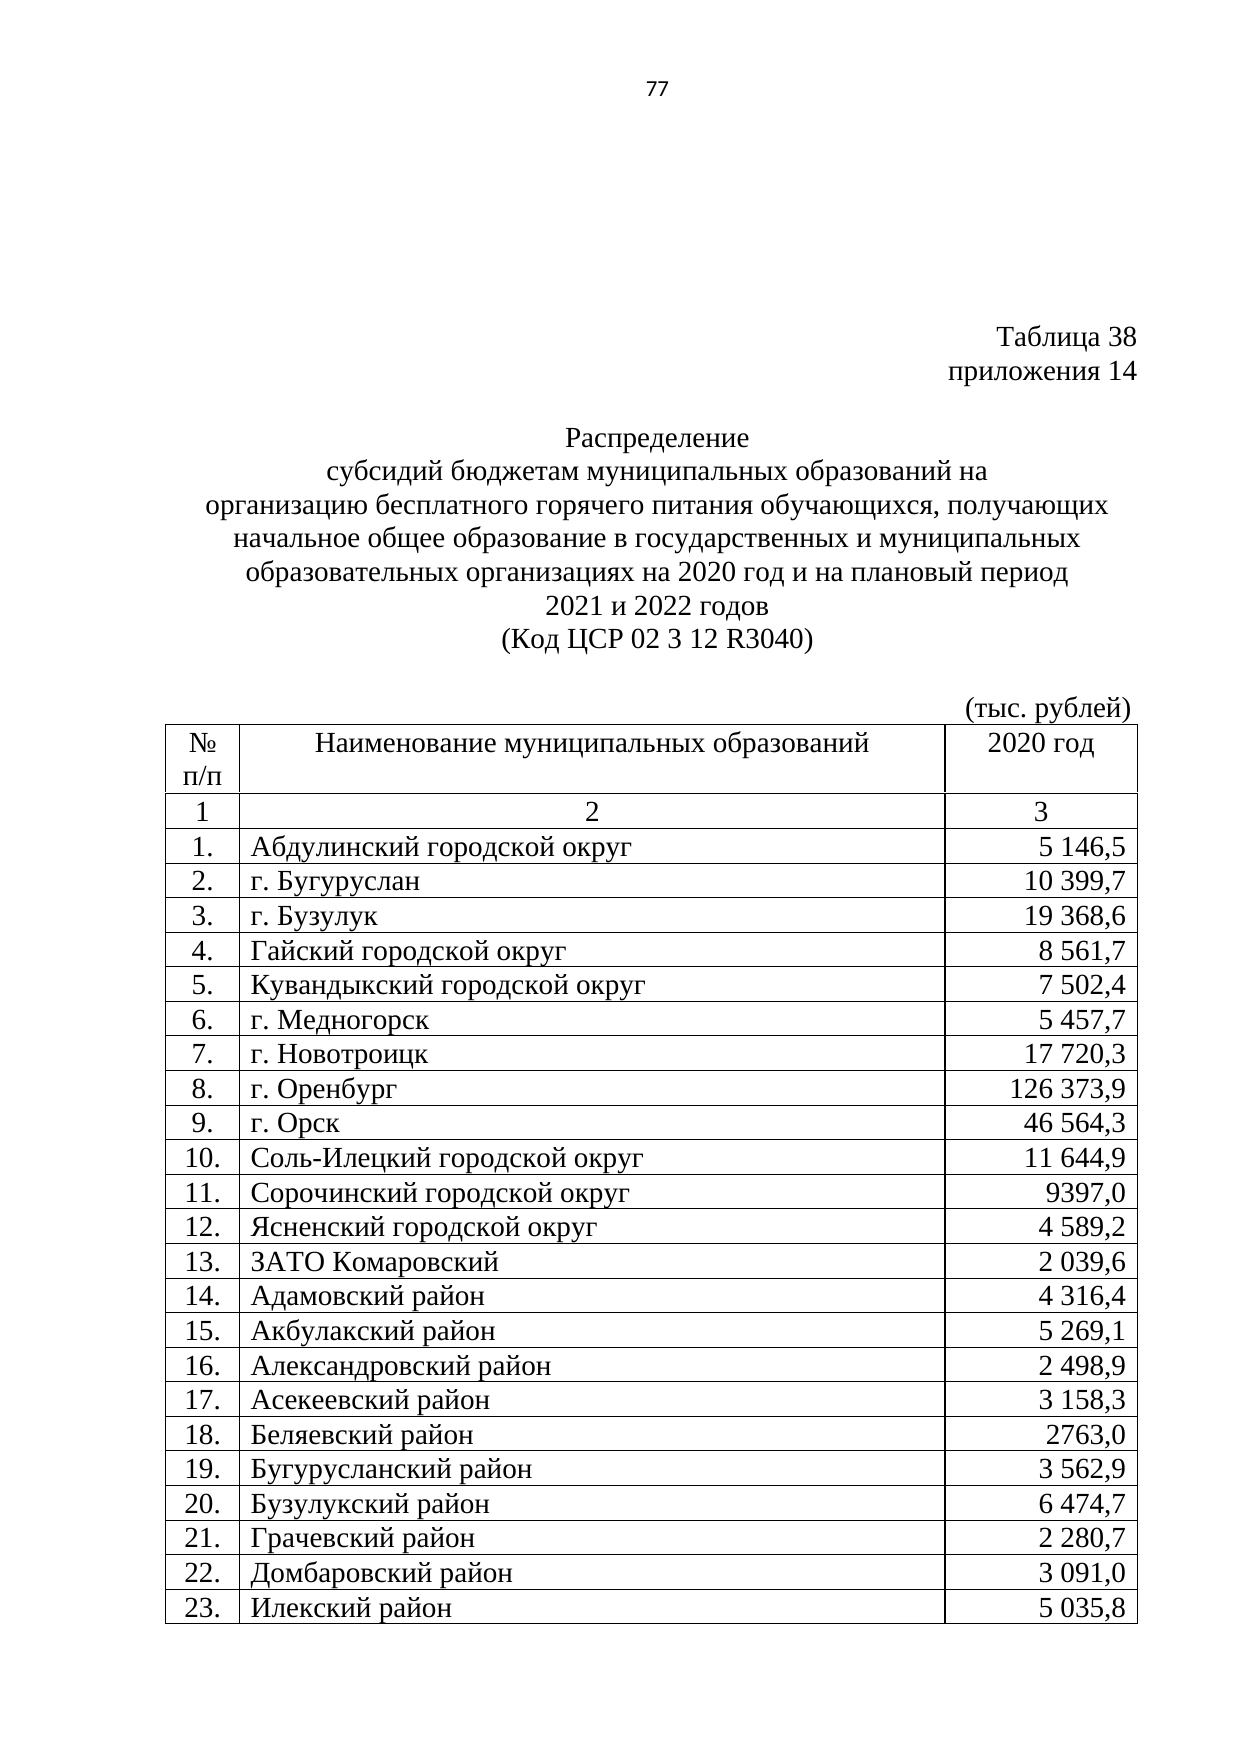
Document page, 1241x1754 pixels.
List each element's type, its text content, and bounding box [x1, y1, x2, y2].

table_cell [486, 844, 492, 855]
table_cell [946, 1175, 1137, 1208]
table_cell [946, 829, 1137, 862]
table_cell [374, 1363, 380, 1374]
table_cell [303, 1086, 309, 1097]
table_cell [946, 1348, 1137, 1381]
text (тыс. рублей) [177, 690, 1137, 724]
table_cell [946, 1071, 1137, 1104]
text организацию бесплатного горячего питания обучающихся, получающих начальное общее образование в государственных и муниципальных образовательных организациях на 2020 год и на плановый период [177, 487, 1137, 588]
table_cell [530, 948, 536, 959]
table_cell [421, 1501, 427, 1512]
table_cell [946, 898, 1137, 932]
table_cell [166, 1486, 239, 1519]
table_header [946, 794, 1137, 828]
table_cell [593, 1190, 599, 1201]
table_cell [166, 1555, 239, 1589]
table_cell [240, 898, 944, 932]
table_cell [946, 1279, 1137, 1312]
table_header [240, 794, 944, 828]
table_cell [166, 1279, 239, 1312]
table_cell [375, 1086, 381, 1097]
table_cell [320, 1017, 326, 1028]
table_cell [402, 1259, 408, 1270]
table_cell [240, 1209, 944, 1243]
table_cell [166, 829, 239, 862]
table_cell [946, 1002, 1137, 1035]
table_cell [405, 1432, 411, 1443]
text Таблица 38 [177, 319, 1137, 353]
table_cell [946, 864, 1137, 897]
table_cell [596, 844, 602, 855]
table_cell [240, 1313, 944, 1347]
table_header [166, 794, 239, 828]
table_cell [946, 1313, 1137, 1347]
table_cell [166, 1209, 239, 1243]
text приложения 14 [177, 353, 1137, 386]
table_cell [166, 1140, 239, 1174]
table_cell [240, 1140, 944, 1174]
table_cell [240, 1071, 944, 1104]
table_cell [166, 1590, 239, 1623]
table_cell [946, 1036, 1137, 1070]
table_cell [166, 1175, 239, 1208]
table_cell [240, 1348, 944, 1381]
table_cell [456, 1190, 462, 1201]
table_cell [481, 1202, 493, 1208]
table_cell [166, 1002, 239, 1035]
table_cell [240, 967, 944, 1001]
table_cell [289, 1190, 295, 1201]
text 2021 и 2022 годов [177, 588, 1137, 621]
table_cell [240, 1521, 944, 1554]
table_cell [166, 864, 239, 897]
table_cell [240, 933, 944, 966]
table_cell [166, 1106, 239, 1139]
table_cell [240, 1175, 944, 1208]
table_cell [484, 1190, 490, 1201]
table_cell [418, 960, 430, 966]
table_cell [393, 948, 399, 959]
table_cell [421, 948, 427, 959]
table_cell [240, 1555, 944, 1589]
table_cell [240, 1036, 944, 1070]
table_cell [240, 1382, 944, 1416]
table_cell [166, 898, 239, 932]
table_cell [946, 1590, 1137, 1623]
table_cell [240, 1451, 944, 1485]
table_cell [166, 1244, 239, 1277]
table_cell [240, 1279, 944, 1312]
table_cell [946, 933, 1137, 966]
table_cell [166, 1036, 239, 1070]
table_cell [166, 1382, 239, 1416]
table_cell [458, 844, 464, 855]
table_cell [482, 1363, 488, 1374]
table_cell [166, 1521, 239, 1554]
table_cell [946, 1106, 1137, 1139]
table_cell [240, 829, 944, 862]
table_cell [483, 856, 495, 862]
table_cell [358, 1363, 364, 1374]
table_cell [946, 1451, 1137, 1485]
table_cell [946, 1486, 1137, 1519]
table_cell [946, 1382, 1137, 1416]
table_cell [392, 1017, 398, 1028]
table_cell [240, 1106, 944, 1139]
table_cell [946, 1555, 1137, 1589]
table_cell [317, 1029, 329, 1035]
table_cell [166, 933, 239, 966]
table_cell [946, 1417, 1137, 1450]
text субсидий бюджетам муниципальных образований на [177, 453, 1137, 487]
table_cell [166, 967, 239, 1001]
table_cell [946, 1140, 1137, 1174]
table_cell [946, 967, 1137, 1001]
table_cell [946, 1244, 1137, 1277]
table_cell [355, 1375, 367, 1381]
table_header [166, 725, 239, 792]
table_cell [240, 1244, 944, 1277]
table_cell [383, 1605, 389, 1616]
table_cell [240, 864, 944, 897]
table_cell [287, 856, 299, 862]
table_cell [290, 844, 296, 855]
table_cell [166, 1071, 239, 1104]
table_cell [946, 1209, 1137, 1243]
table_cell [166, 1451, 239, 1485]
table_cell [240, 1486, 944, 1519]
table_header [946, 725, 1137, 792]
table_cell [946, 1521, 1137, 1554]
text Распределение [177, 420, 1137, 453]
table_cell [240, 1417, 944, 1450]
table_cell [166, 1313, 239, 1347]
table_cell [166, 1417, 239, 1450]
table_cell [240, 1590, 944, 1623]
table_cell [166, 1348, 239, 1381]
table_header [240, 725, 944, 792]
text (Код ЦСР 02 3 12 R3040) [177, 621, 1137, 655]
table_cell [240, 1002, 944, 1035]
